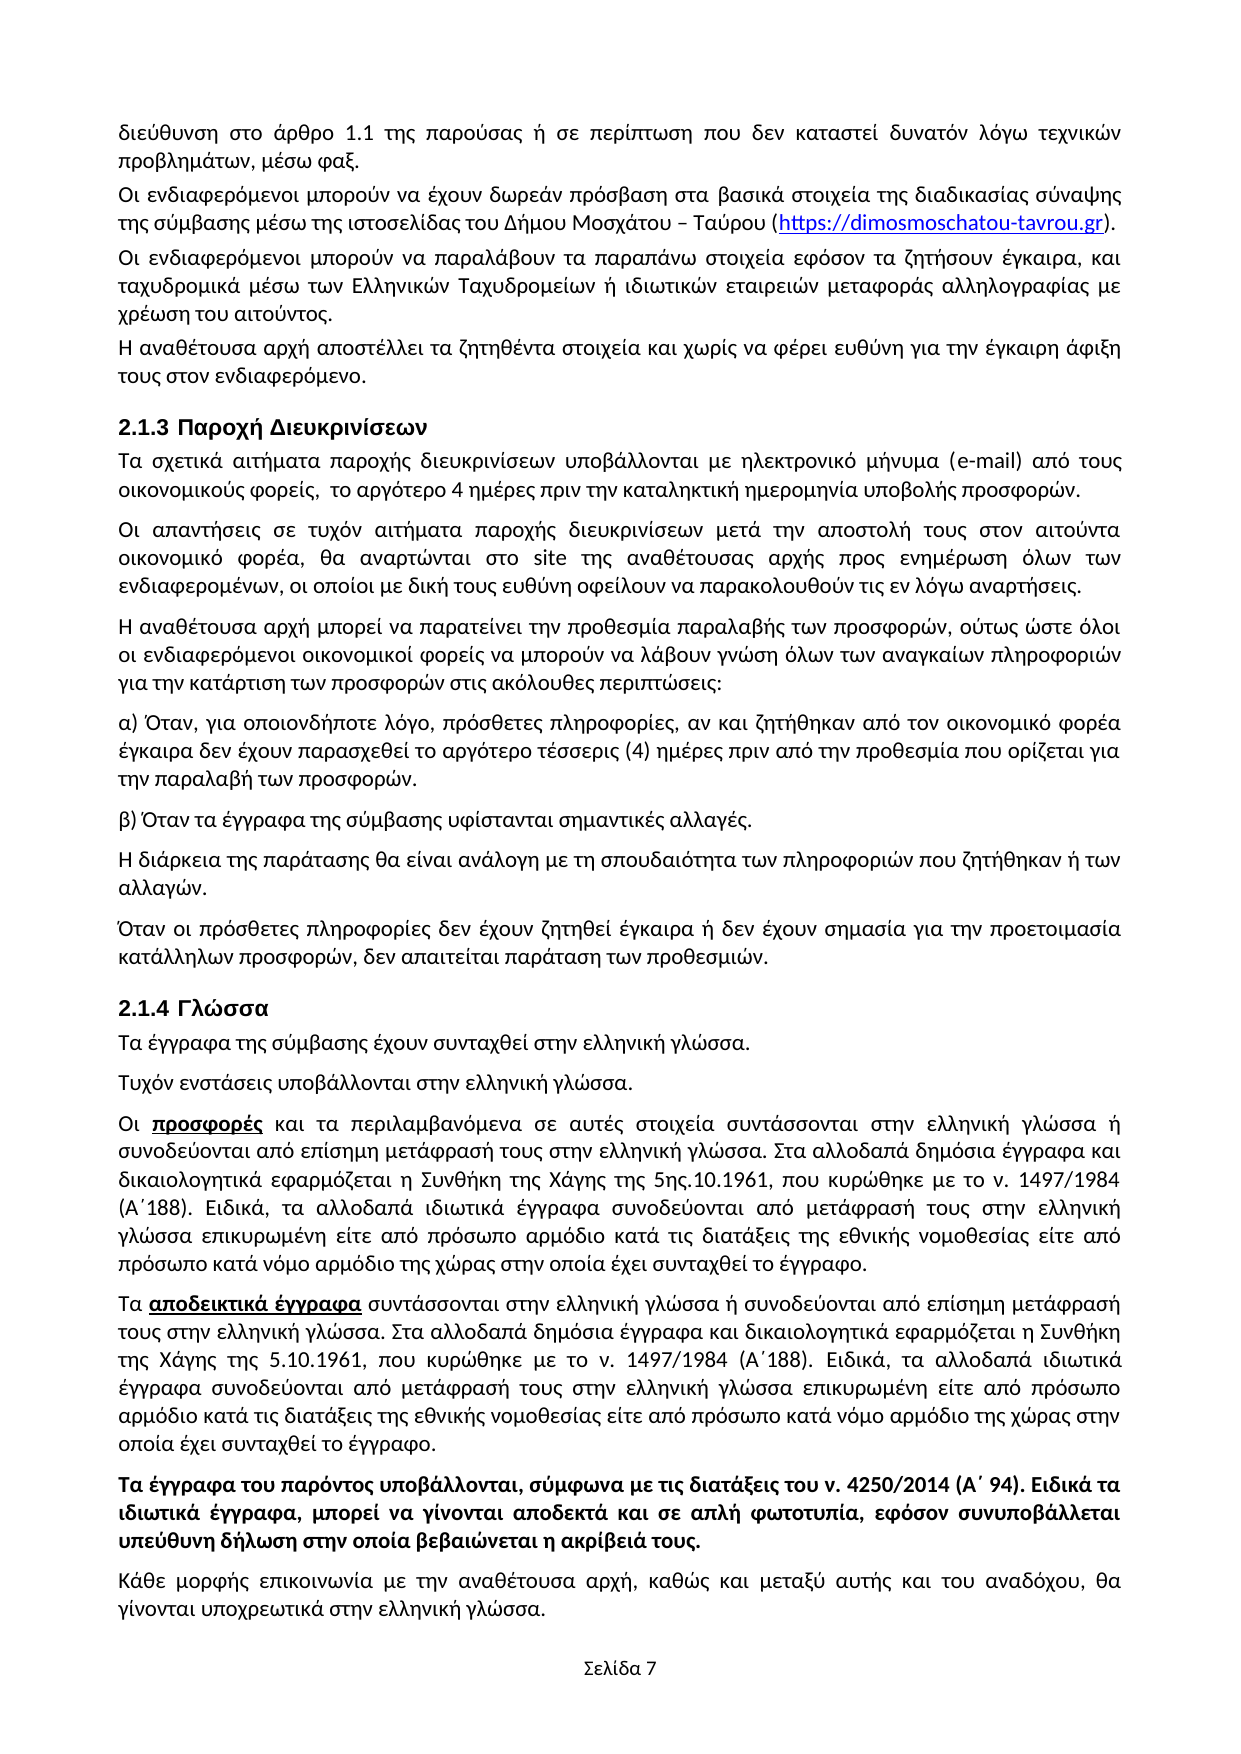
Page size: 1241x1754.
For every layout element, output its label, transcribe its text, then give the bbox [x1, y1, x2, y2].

text Τα έγγραφα της σύμβασης έχουν συνταχθεί στην ελληνική γλώσσα. [118, 1028, 1122, 1056]
text α) Όταν, για οποιονδήποτε λόγο, πρόσθετες πληροφορίες, αν και ζητήθηκαν από τον οικονομικό φορέα έγκαιρα δεν έχουν παρασχεθεί το αργότερο τέσσερις (4) ημέρες πριν από την προθεσμία που ορίζεται για την παραλαβή των προσφορών. [118, 708, 1122, 792]
text Κάθε μορφής επικοινωνία με την αναθέτουσα αρχή, καθώς και μεταξύ αυτής και του αναδόχου, θα γίνονται υποχρεωτικά στην ελληνική γλώσσα. [118, 1566, 1122, 1622]
text Η αναθέτουσα αρχή αποστέλλει τα ζητηθέντα στοιχεία και χωρίς να φέρει ευθύνη για την έγκαιρη άφιξη τους στον ενδιαφερόμενο. [118, 333, 1122, 389]
text Η αναθέτουσα αρχή μπορεί να παρατείνει την προθεσμία παραλαβής των προσφορών, ούτως ώστε όλοι οι ενδιαφερόμενοι οικονομικοί φορείς να μπορούν να λάβουν γνώση όλων των αναγκαίων πληροφοριών για την κατάρτιση των προσφορών στις ακόλουθες περιπτώσεις: [118, 612, 1122, 696]
text Τα έγγραφα του παρόντος υποβάλλονται, σύμφωνα µε τις διατάξεις του ν. 4250/2014 (Α΄ 94). Ειδικά τα ιδιωτικά έγγραφα, μπορεί να γίνονται αποδεκτά και σε απλή φωτοτυπία, εφόσον συνυποβάλλεται υπεύθυνη δήλωση στην οποία βεβαιώνεται η ακρίβειά τους. [118, 1470, 1122, 1554]
text Τα αποδεικτικά έγγραφα συντάσσονται στην ελληνική γλώσσα ή συνοδεύονται από επίσημη μετάφρασή τους στην ελληνική γλώσσα. Στα αλλοδαπά δημόσια έγγραφα και δικαιολογητικά εφαρμόζεται η Συνθήκη της Χάγης της 5.10.1961, που κυρώθηκε με το ν. 1497/1984 (Α΄188). Ειδικά, τα αλλοδαπά ιδιωτικά έγγραφα συνοδεύονται από μετάφρασή τους στην ελληνική γλώσσα επικυρωμένη είτε από πρόσωπο αρμόδιο κατά τις διατάξεις της εθνικής νομοθεσίας είτε από πρόσωπο κατά νόμο αρμόδιο της χώρας στην οποία έχει συνταχθεί το έγγραφο. [118, 1289, 1122, 1457]
text Οι ενδιαφερόμενοι μπορούν να παραλάβουν τα παραπάνω στοιχεία εφόσον τα ζητήσουν έγκαιρα, και ταχυδρομικά μέσω των Ελληνικών Ταχυδρομείων ή ιδιωτικών εταιρειών μεταφοράς αλληλογραφίας με χρέωση του αιτούντος. [118, 243, 1122, 327]
text Τυχόν ενστάσεις υποβάλλονται στην ελληνική γλώσσα. [118, 1068, 1122, 1096]
text Οι προσφορές και τα περιλαμβανόμενα σε αυτές στοιχεία συντάσσονται στην ελληνική γλώσσα ή συνοδεύονται από επίσημη μετάφρασή τους στην ελληνική γλώσσα. Στα αλλοδαπά δημόσια έγγραφα και δικαιολογητικά εφαρμόζεται η Συνθήκη της Χάγης της 5ης.10.1961, που κυρώθηκε με το ν. 1497/1984 (Α΄188). Ειδικά, τα αλλοδαπά ιδιωτικά έγγραφα συνοδεύονται από μετάφρασή τους στην ελληνική γλώσσα επικυρωμένη είτε από πρόσωπο αρμόδιο κατά τις διατάξεις της εθνικής νομοθεσίας είτε από πρόσωπο κατά νόμο αρμόδιο της χώρας στην οποία έχει συνταχθεί το έγγραφο. [118, 1109, 1122, 1277]
text Οι ενδιαφερόμενοι μπορούν να έχουν δωρεάν πρόσβαση στα βασικά στοιχεία της διαδικασίας σύναψης της σύμβασης μέσω της ιστοσελίδας του Δήμου Μοσχάτου – Ταύρου (https://dimosmoschatou-tavrou.gr). [118, 180, 1122, 236]
text Η διάρκεια της παράτασης θα είναι ανάλογη με τη σπουδαιότητα των πληροφοριών που ζητήθηκαν ή των αλλαγών. [118, 845, 1122, 901]
subtitle 2.1.3 Παροχή Διευκρινίσεων [118, 414, 1122, 440]
text Τα σχετικά αιτήματα παροχής διευκρινίσεων υποβάλλονται με ηλεκτρονικό μήνυμα (e-mail) από τους οικονομικούς φορείς, το αργότερο 4 ημέρες πριν την καταληκτική ημερομηνία υποβολής προσφορών. [118, 447, 1122, 503]
text Όταν οι πρόσθετες πληροφορίες δεν έχουν ζητηθεί έγκαιρα ή δεν έχουν σημασία για την προετοιμασία κατάλληλων προσφορών, δεν απαιτείται παράταση των προθεσμιών. [118, 914, 1122, 970]
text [118, 118, 1122, 174]
text β) Όταν τα έγγραφα της σύμβασης υφίστανται σημαντικές αλλαγές. [118, 805, 1122, 833]
subtitle 2.1.4 Γλώσσα [118, 995, 1122, 1021]
text Οι απαντήσεις σε τυχόν αιτήματα παροχής διευκρινίσεων μετά την αποστολή τους στον αιτούντα οικονομικό φορέα, θα αναρτώνται στο site της αναθέτουσας αρχής προς ενημέρωση όλων των ενδιαφερομένων, οι οποίοι με δική τους ευθύνη οφείλουν να παρακολουθούν τις εν λόγω αναρτήσεις. [118, 515, 1122, 599]
